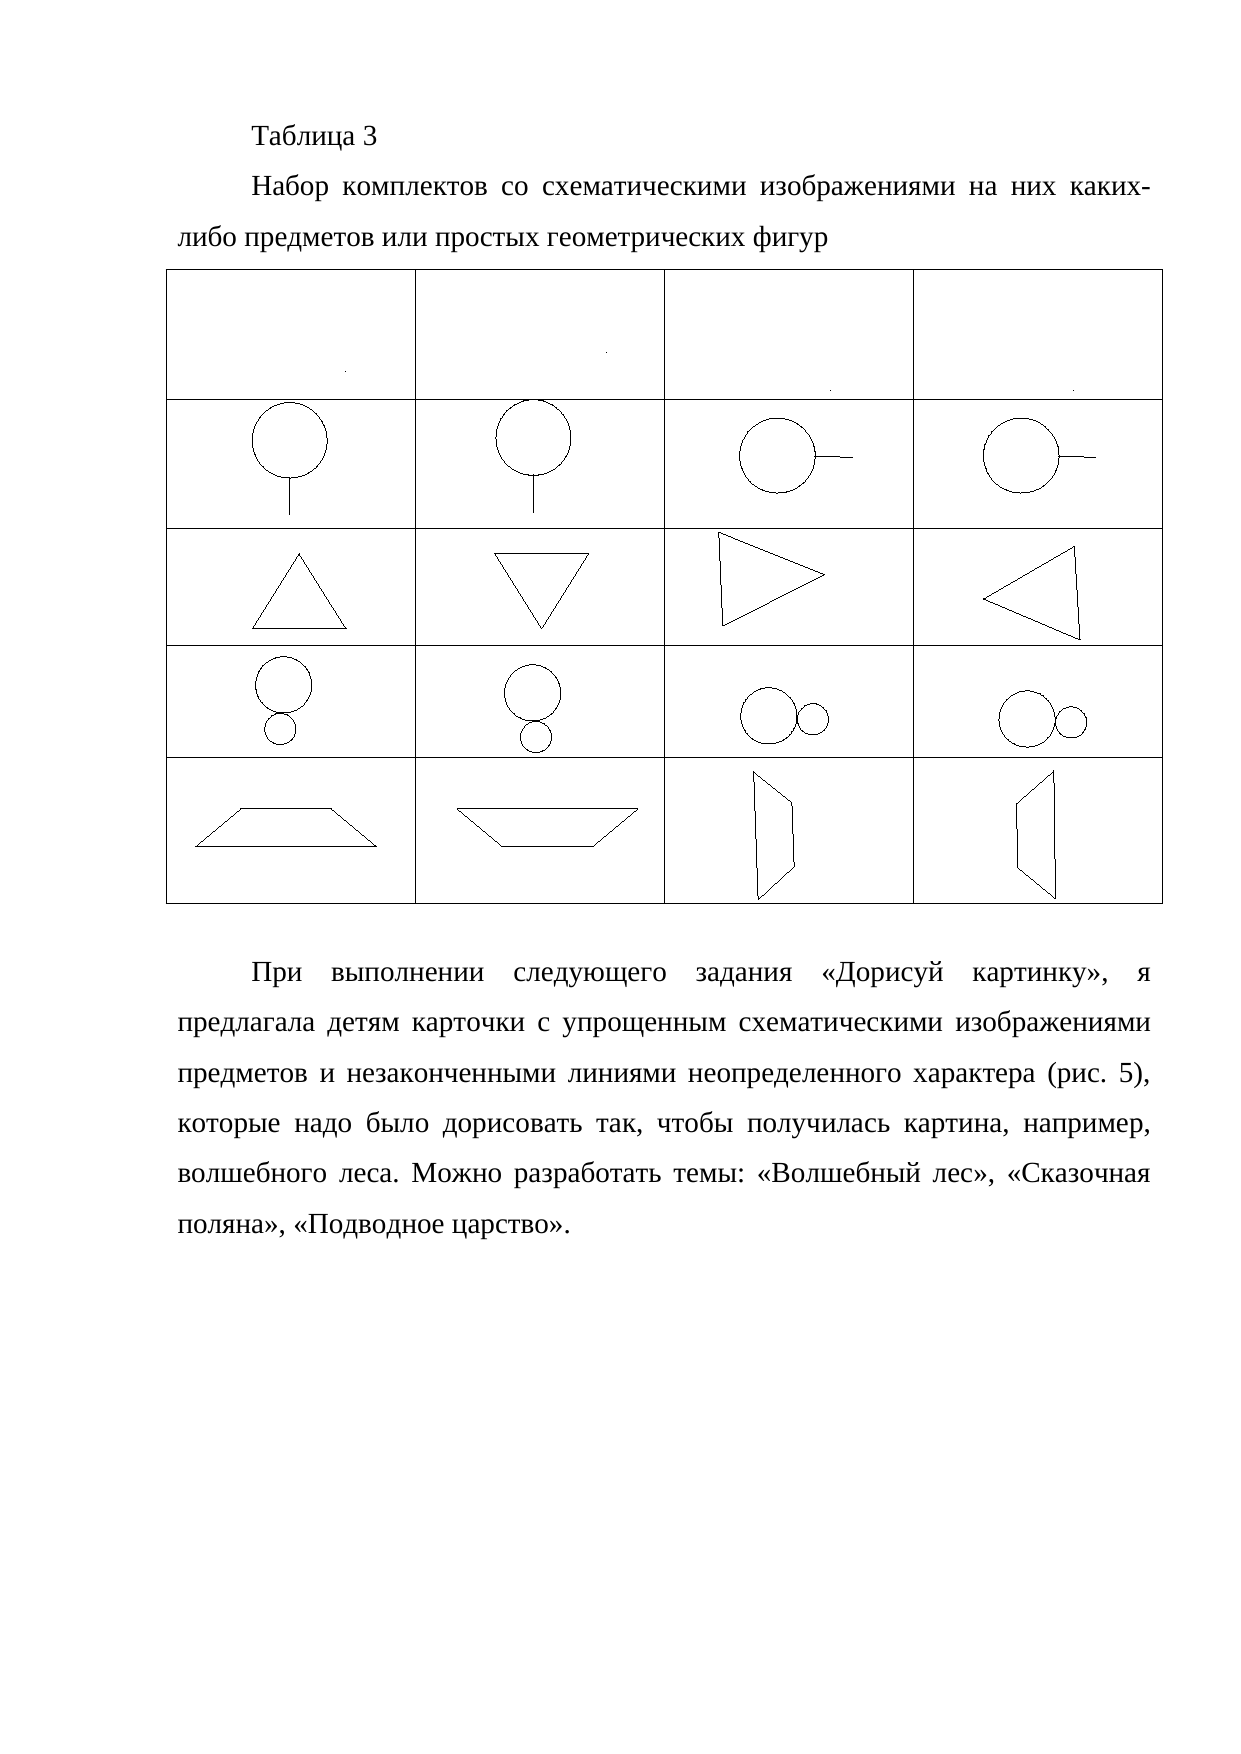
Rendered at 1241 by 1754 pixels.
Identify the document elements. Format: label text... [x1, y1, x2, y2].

text Набор комплектов со схематическими изображениями на них каких-либо предметов или простых геометрических фигур [177, 168, 1152, 252]
table_header [167, 270, 415, 398]
table_cell [665, 758, 913, 903]
table_cell [167, 646, 415, 757]
table_cell [914, 646, 1162, 757]
table_cell [914, 529, 1162, 645]
table_cell [665, 646, 913, 757]
table_cell [167, 400, 415, 527]
table_cell [416, 646, 664, 757]
table_header [914, 270, 1162, 398]
table_cell [167, 758, 415, 903]
text Таблица 3 [177, 118, 1152, 152]
table_cell [416, 529, 664, 645]
text При выполнении следующего задания «Дорисуй картинку», я предлагала детям карточки с упрощенным схематическими изображениями предметов и незаконченными линиями неопределенного характера (рис. 5), которые надо было дорисовать так, чтобы получилась картина, например, волшебного леса. Можно разработать темы: «Волшебный лес», «Сказочная поляна», «Подводное царство». [177, 954, 1152, 1239]
table_cell [914, 400, 1162, 527]
table_cell [914, 758, 1162, 903]
table_cell [665, 400, 913, 527]
table_header [416, 270, 664, 398]
table_cell [665, 529, 913, 645]
table_cell [416, 400, 664, 527]
table_header [665, 270, 913, 398]
table_cell [416, 758, 664, 903]
table_cell [167, 529, 415, 645]
